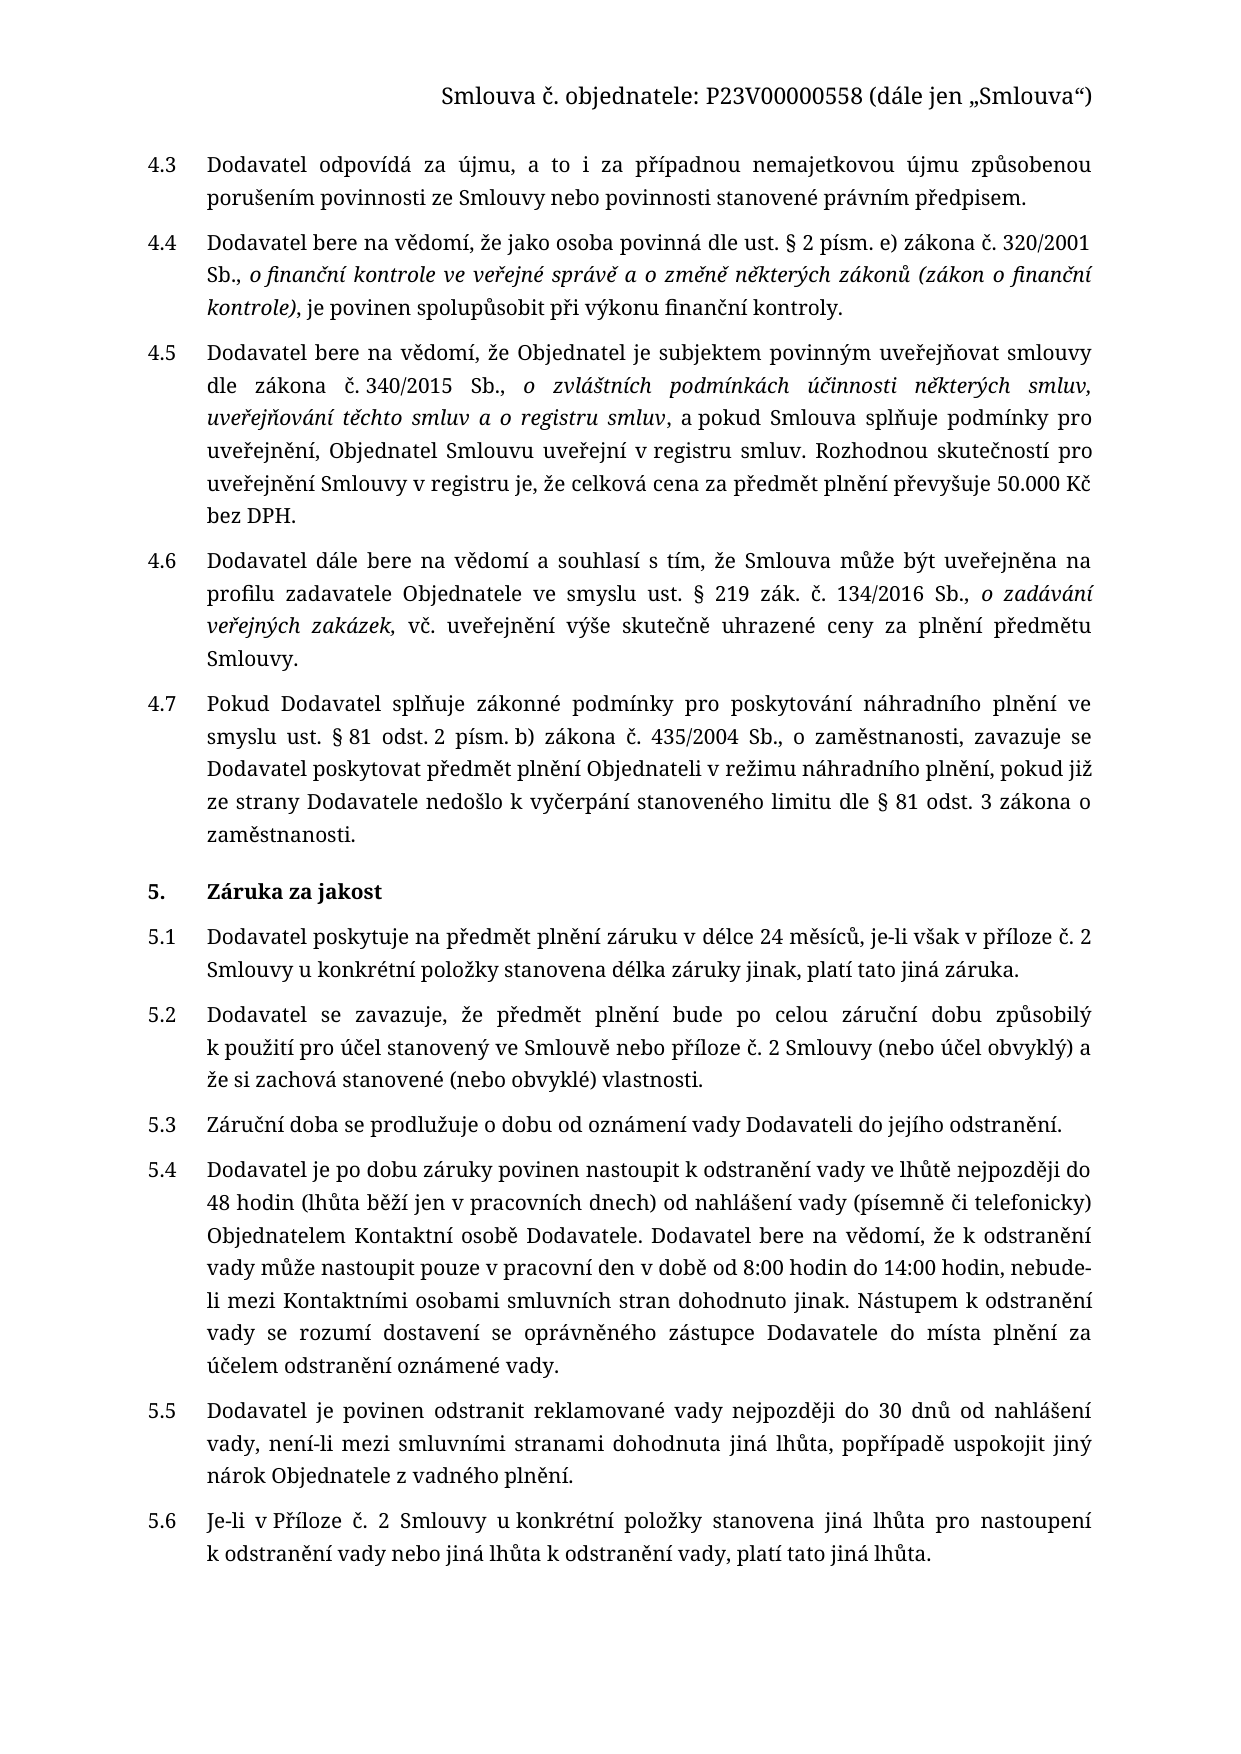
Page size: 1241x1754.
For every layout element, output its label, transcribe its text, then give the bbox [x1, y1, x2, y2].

list Záruka za jakost [148, 877, 1093, 906]
list Pokud Dodavatel splňuje zákonné podmínky pro poskytování náhradního plnění ve smyslu ust. § 81 odst. 2 písm. b) zákona č. 435/2004 Sb., o zaměstnanosti, zavazuje se Dodavatel poskytovat předmět plnění Objednateli v režimu náhradního plnění, pokud již ze strany Dodavatele nedošlo k vyčerpání stanoveného limitu dle § 81 odst. 3 zákona o zaměstnanosti. [148, 689, 1093, 848]
list Záruční doba se prodlužuje o dobu od oznámení vady Dodavateli do jejího odstranění. [148, 1110, 1093, 1139]
list Dodavatel dále bere na vědomí a souhlasí s tím, že Smlouva může být uveřejněna na profilu zadavatele Objednatele ve smyslu ust. § 219 zák. č. 134/2016 Sb., o zadávání veřejných zakázek, vč. uveřejnění výše skutečně uhrazené ceny za plnění předmětu Smlouvy. [148, 546, 1093, 673]
list Dodavatel je povinen odstranit reklamované vady nejpozději do 30 dnů od nahlášení vady, není-li mezi smluvními stranami dohodnuta jiná lhůta, popřípadě uspokojit jiný nárok Objednatele z vadného plnění. [148, 1396, 1093, 1490]
list Dodavatel je po dobu záruky povinen nastoupit k odstranění vady ve lhůtě nejpozději do 48 hodin (lhůta běží jen v pracovních dnech) od nahlášení vady (písemně či telefonicky) Objednatelem Kontaktní osobě Dodavatele. Dodavatel bere na vědomí, že k odstranění vady může nastoupit pouze v pracovní den v době od 8:00 hodin do 14:00 hodin, nebude-li mezi Kontaktními osobami smluvních stran dohodnuto jinak. Nástupem k odstranění vady se rozumí dostavení se oprávněného zástupce Dodavatele do místa plnění za účelem odstranění oznámené vady. [148, 1156, 1093, 1379]
list Dodavatel bere na vědomí, že jako osoba povinná dle ust. § 2 písm. e) zákona č. 320/2001 Sb., o finanční kontrole ve veřejné správě a o změně některých zákonů (zákon o finanční kontrole), je povinen spolupůsobit při výkonu finanční kontroly. [148, 228, 1093, 322]
list Je-li v Příloze č. 2 Smlouvy u konkrétní položky stanovena jiná lhůta pro nastoupení k odstranění vady nebo jiná lhůta k odstranění vady, platí tato jiná lhůta. [148, 1507, 1093, 1568]
list Dodavatel poskytuje na předmět plnění záruku v délce 24 měsíců, je-li však v příloze č. 2 Smlouvy u konkrétní položky stanovena délka záruky jinak, platí tato jiná záruka. [148, 922, 1093, 983]
list Dodavatel bere na vědomí, že Objednatel je subjektem povinným uveřejňovat smlouvy dle zákona č. 340/2015 Sb., o zvláštních podmínkách účinnosti některých smluv, uveřejňování těchto smluv a o registru smluv, a pokud Smlouva splňuje podmínky pro uveřejnění, Objednatel Smlouvu uveřejní v registru smluv. Rozhodnou skutečností pro uveřejnění Smlouvy v registru je, že celková cena za předmět plnění převyšuje 50.000 Kč bez DPH. [148, 338, 1093, 530]
list Dodavatel odpovídá za újmu, a to i za případnou nemajetkovou újmu způsobenou porušením povinnosti ze Smlouvy nebo povinnosti stanovené právním předpisem. [148, 150, 1093, 211]
list Dodavatel se zavazuje, že předmět plnění bude po celou záruční dobu způsobilý k použití pro účel stanovený ve Smlouvě nebo příloze č. 2 Smlouvy (nebo účel obvyklý) a že si zachová stanovené (nebo obvyklé) vlastnosti. [148, 1000, 1093, 1094]
